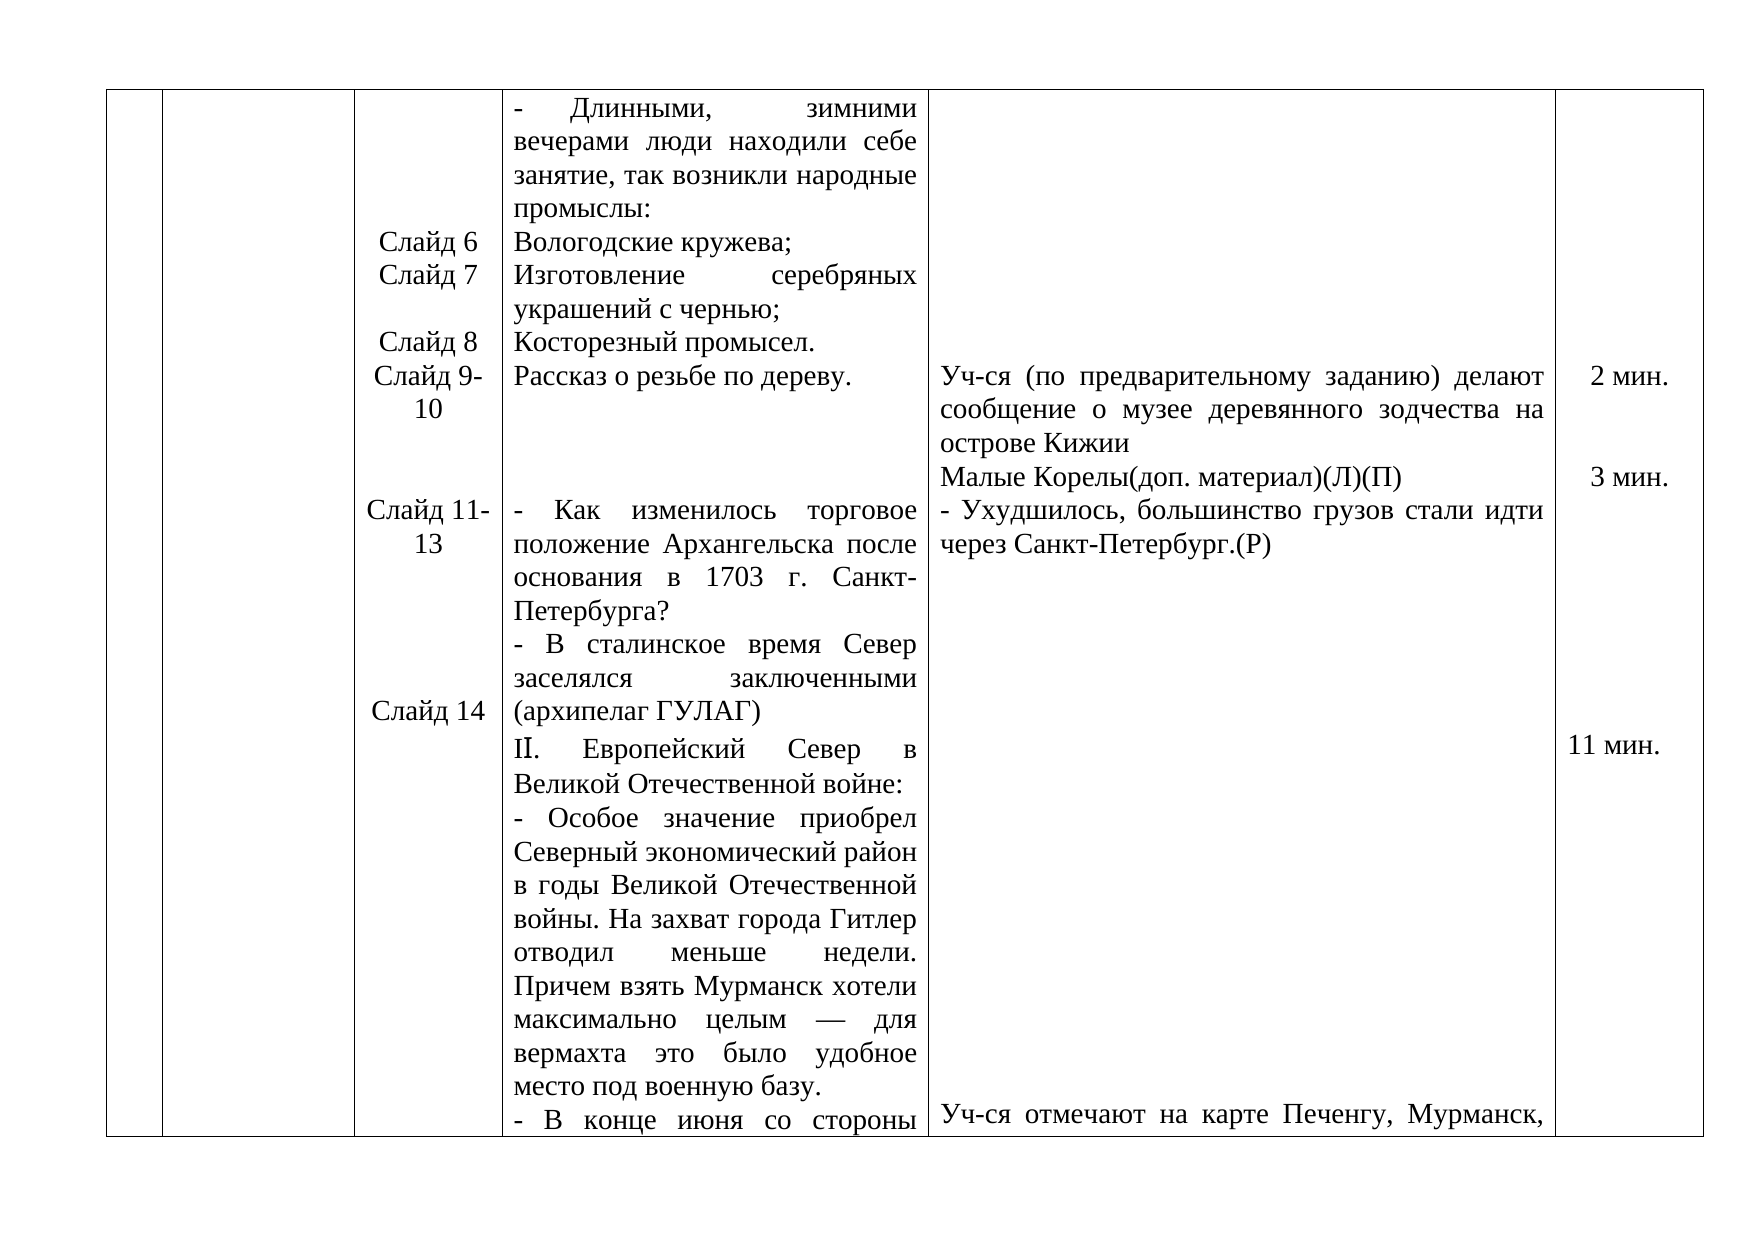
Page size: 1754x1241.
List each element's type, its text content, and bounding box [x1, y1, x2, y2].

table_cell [929, 90, 1555, 1136]
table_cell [163, 90, 354, 1136]
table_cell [503, 90, 928, 1136]
table_cell 4 [107, 90, 162, 1136]
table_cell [355, 90, 502, 1136]
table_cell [1556, 90, 1703, 1136]
